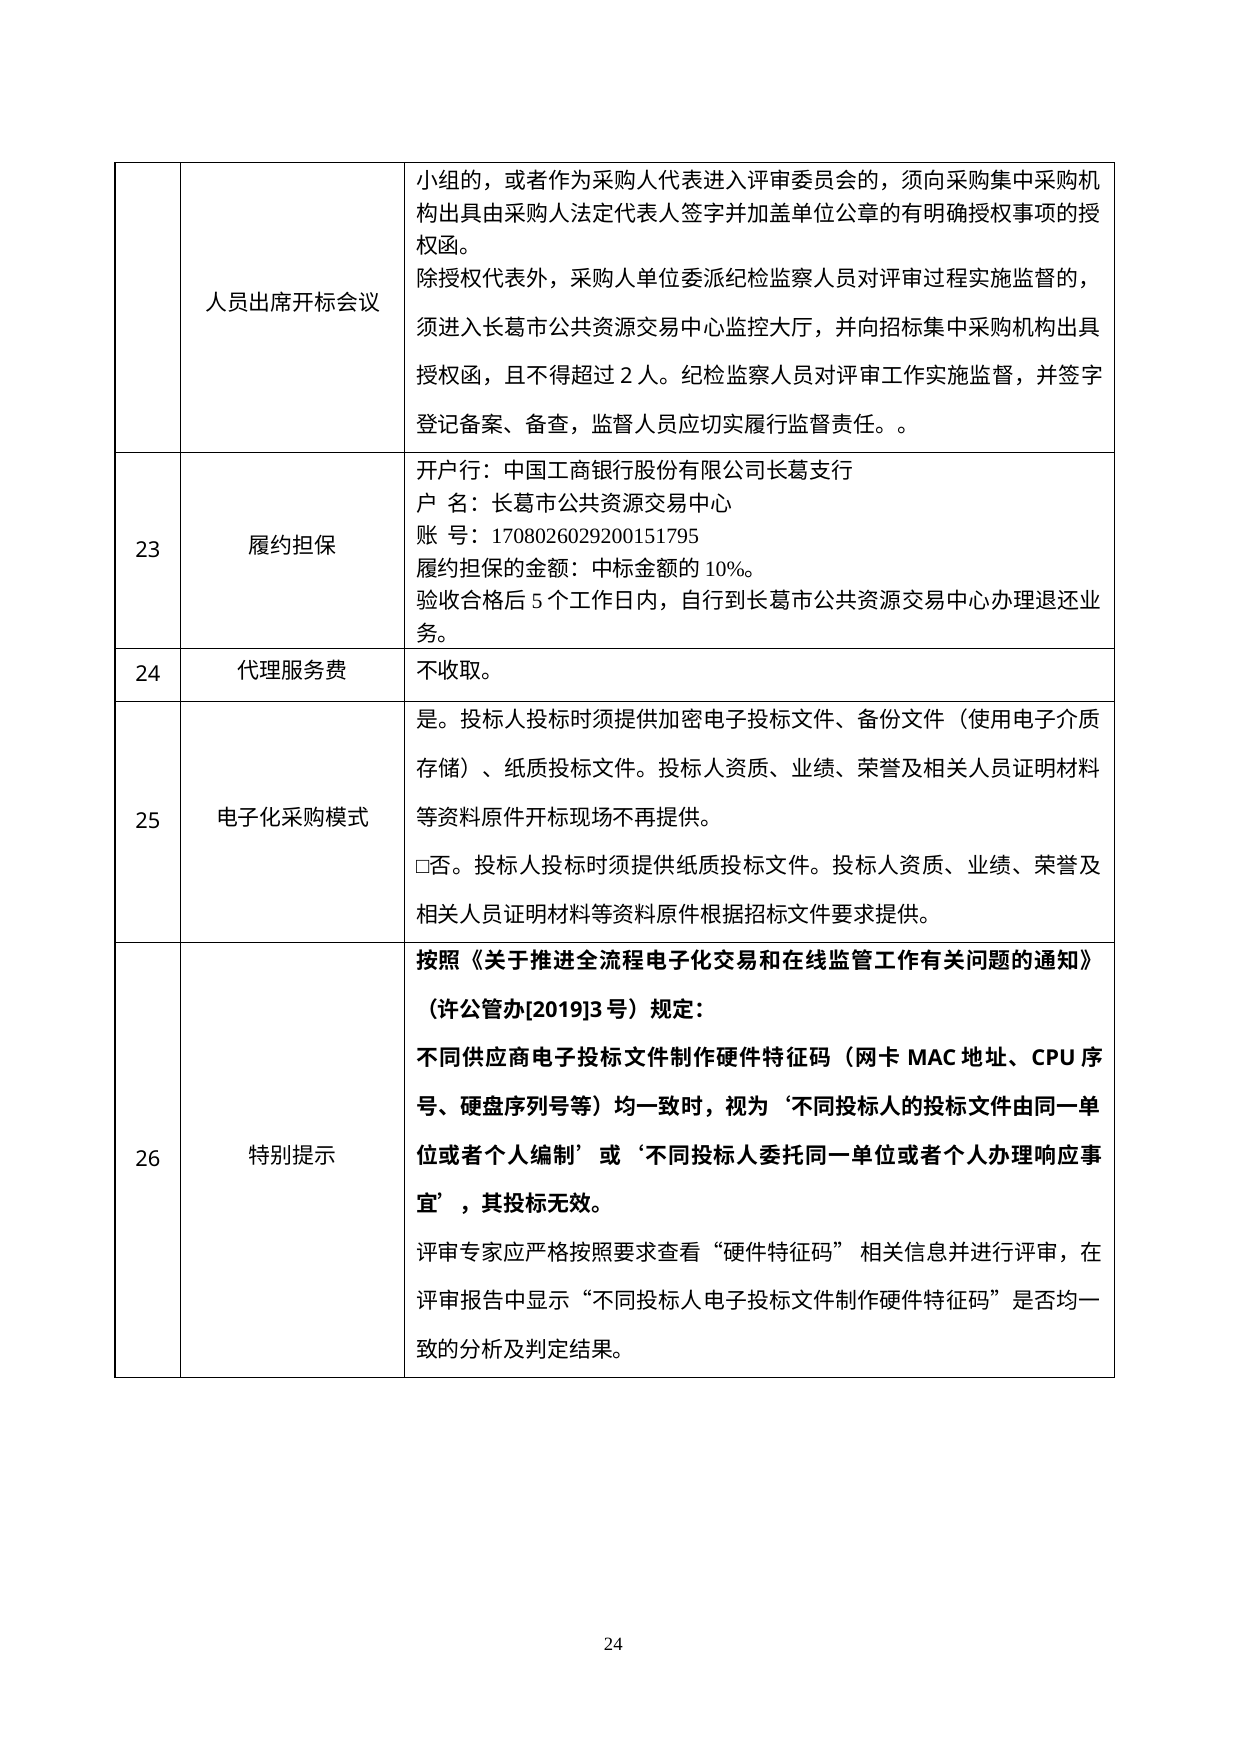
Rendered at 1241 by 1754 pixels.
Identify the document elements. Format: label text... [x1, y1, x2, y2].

table_cell 按照《关于推进全流程电子化交易和在线监管工作有关问题的通知》（许公管办[2019]3号）规定： 不同供应商电子投标文件制作硬件特征码（网卡MAC地址、CPU序号、硬盘序列号等）均一致时，视为‘不同投标人的投标文件由同一单位或者个人编制’或‘不同投标人委托同一单位或者个人办理响应事宜’，其投标无效。 评审专家应严格按照要求查看“硬件特征码” 相关信息并进行评审，在评审报告中显示“不同投标人电子投标文件制作硬件特征码”是否均一致的分析及判定结果。 [405, 943, 1114, 1377]
table_cell 履约担保 [181, 453, 404, 648]
table_cell 22 [116, 163, 180, 452]
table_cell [405, 163, 1114, 452]
table_cell 24 [116, 649, 180, 701]
table_cell 是。投标人投标时须提供加密电子投标文件、备份文件（使用电子介质存储）、纸质投标文件。投标人资质、业绩、荣誉及相关人员证明材料等资料原件开标现场不再提供。 □否。投标人投标时须提供纸质投标文件。投标人资质、业绩、荣誉及相关人员证明材料等资料原件根据招标文件要求提供。 [405, 702, 1114, 942]
table_cell 25 [116, 702, 180, 942]
table_cell 招标人代表及监督 人员出席开标会议 [181, 163, 404, 452]
table_cell 特别提示 [181, 943, 404, 1377]
table_cell 23 [116, 453, 180, 648]
table_cell 电子化采购模式 [181, 702, 404, 942]
table_cell 开户行：中国工商银行股份有限公司长葛支行 户 名：长葛市公共资源交易中心 账 号：1708026029200151795 履约担保的金额：中标金额的10%。 验收合格后5个工作日内，自行到长葛市公共资源交易中心办理退还业务。 [405, 453, 1114, 648]
table_cell 26 [116, 943, 180, 1377]
table_cell 代理服务费 [181, 649, 404, 701]
table_cell 不收取。 [405, 649, 1114, 701]
